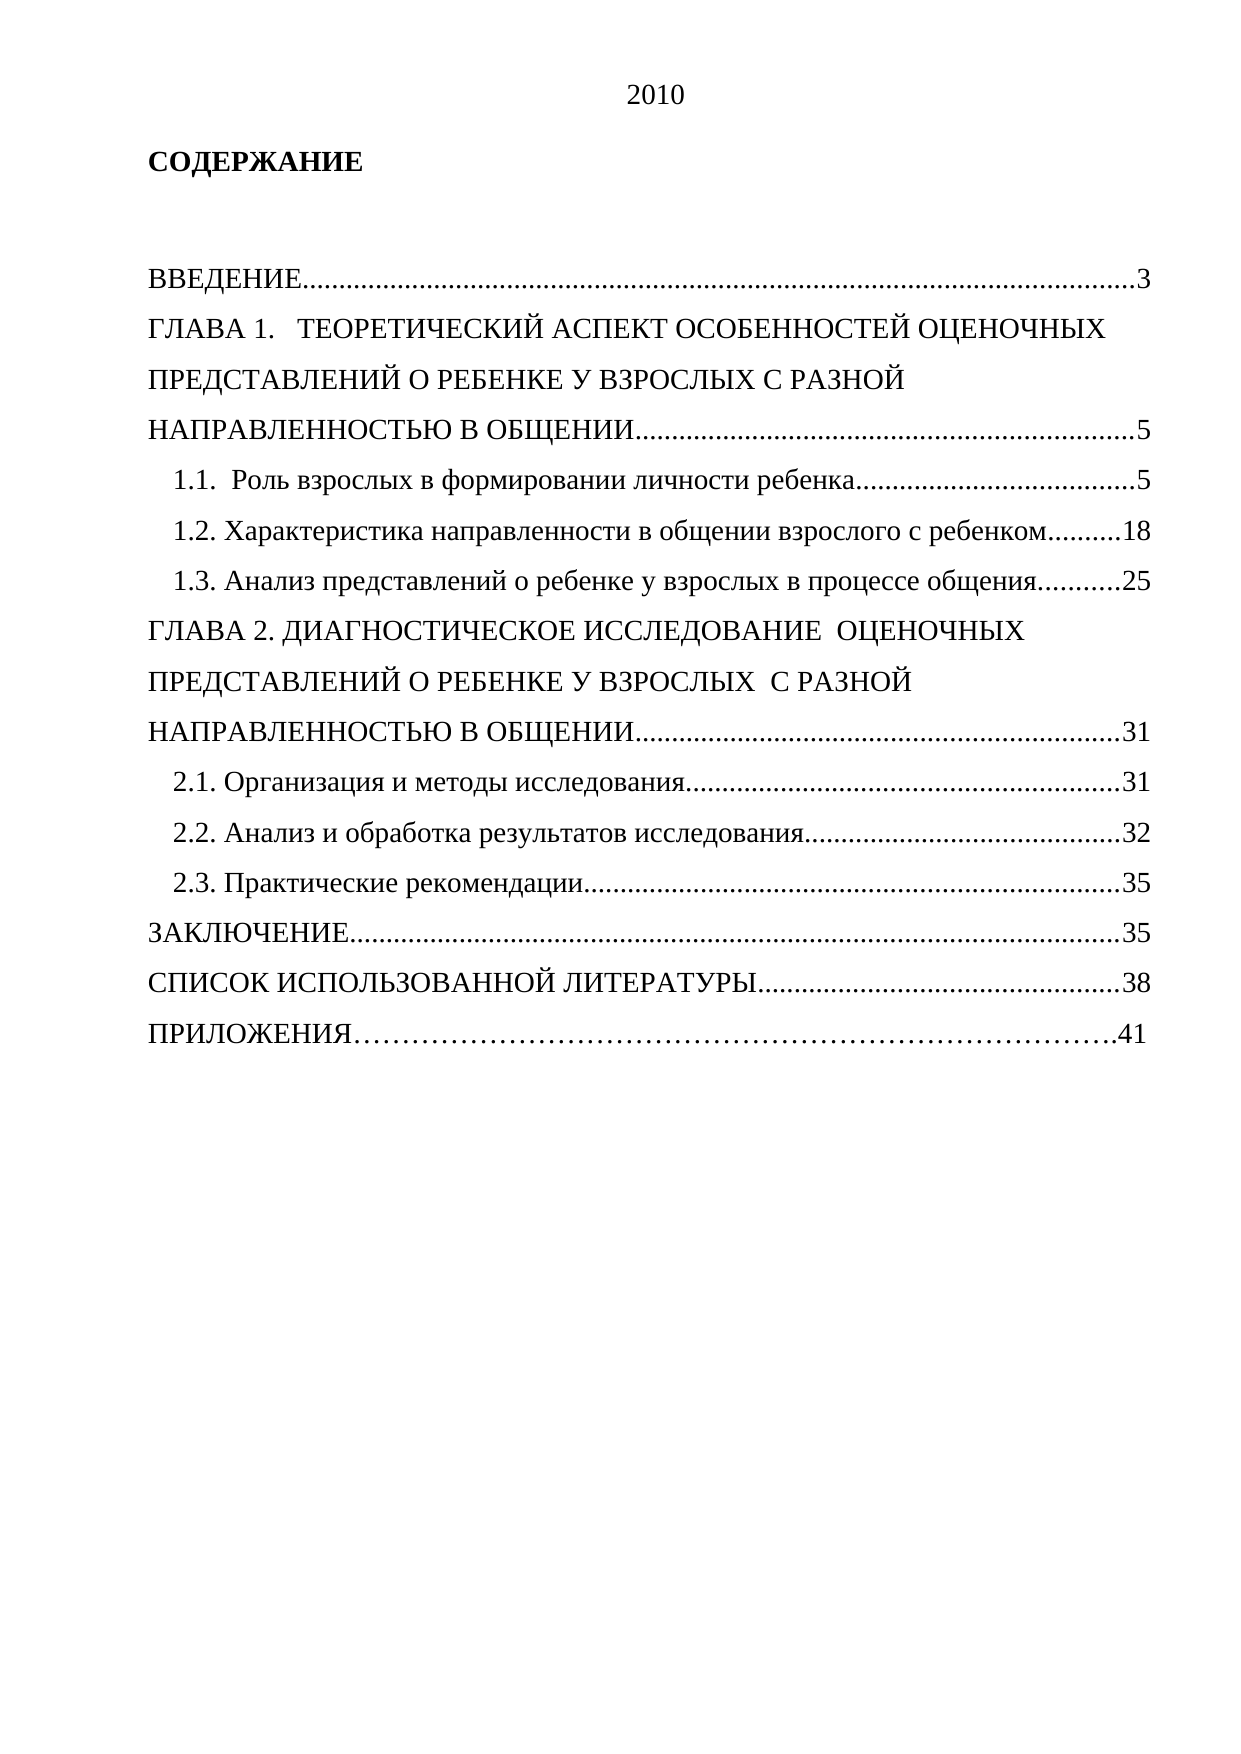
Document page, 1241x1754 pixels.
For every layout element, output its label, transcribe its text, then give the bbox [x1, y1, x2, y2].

text ПРИЛОЖЕНИЯ…………………………………………………………………….41 [148, 1016, 1163, 1049]
text 2.1. Организация и методы исследования 31 [173, 764, 1163, 798]
text 1.3. Анализ представлений о ребенке у взрослых в процессе общения 25 [173, 563, 1163, 597]
text ГЛАВА 1. ТЕОРЕТИЧЕСКИЙ АСПЕКТ ОСОБЕННОСТЕЙ оценочных представлений о ребенке у взрослых с разной направленностью в общении 5 [148, 312, 1163, 446]
text СОДЕРЖАНИЕ [148, 144, 1163, 177]
text 2010 [148, 77, 1163, 110]
text 1.1. Роль взрослых в формировании личности ребенка 5 [173, 462, 1163, 496]
text 1.2. Характеристика направленности в общении взрослого с ребенком 18 [173, 513, 1163, 546]
text СПИСОК ИСПОЛЬЗОВАННОЙ ЛИТЕРАТУРЫ 38 [148, 966, 1163, 999]
text 2.3. Практические рекомендации 35 [173, 865, 1163, 898]
text заключение 35 [148, 915, 1163, 949]
text ВВЕДЕНИЕ 3 [148, 261, 1163, 295]
text 2.2. Анализ и обработка результатов исследования 32 [173, 815, 1163, 848]
text ГЛАВА 2. диагностическое исследование оценочных представлений о ребенке у взрослых с разной направленностью в общении 31 [148, 613, 1163, 748]
